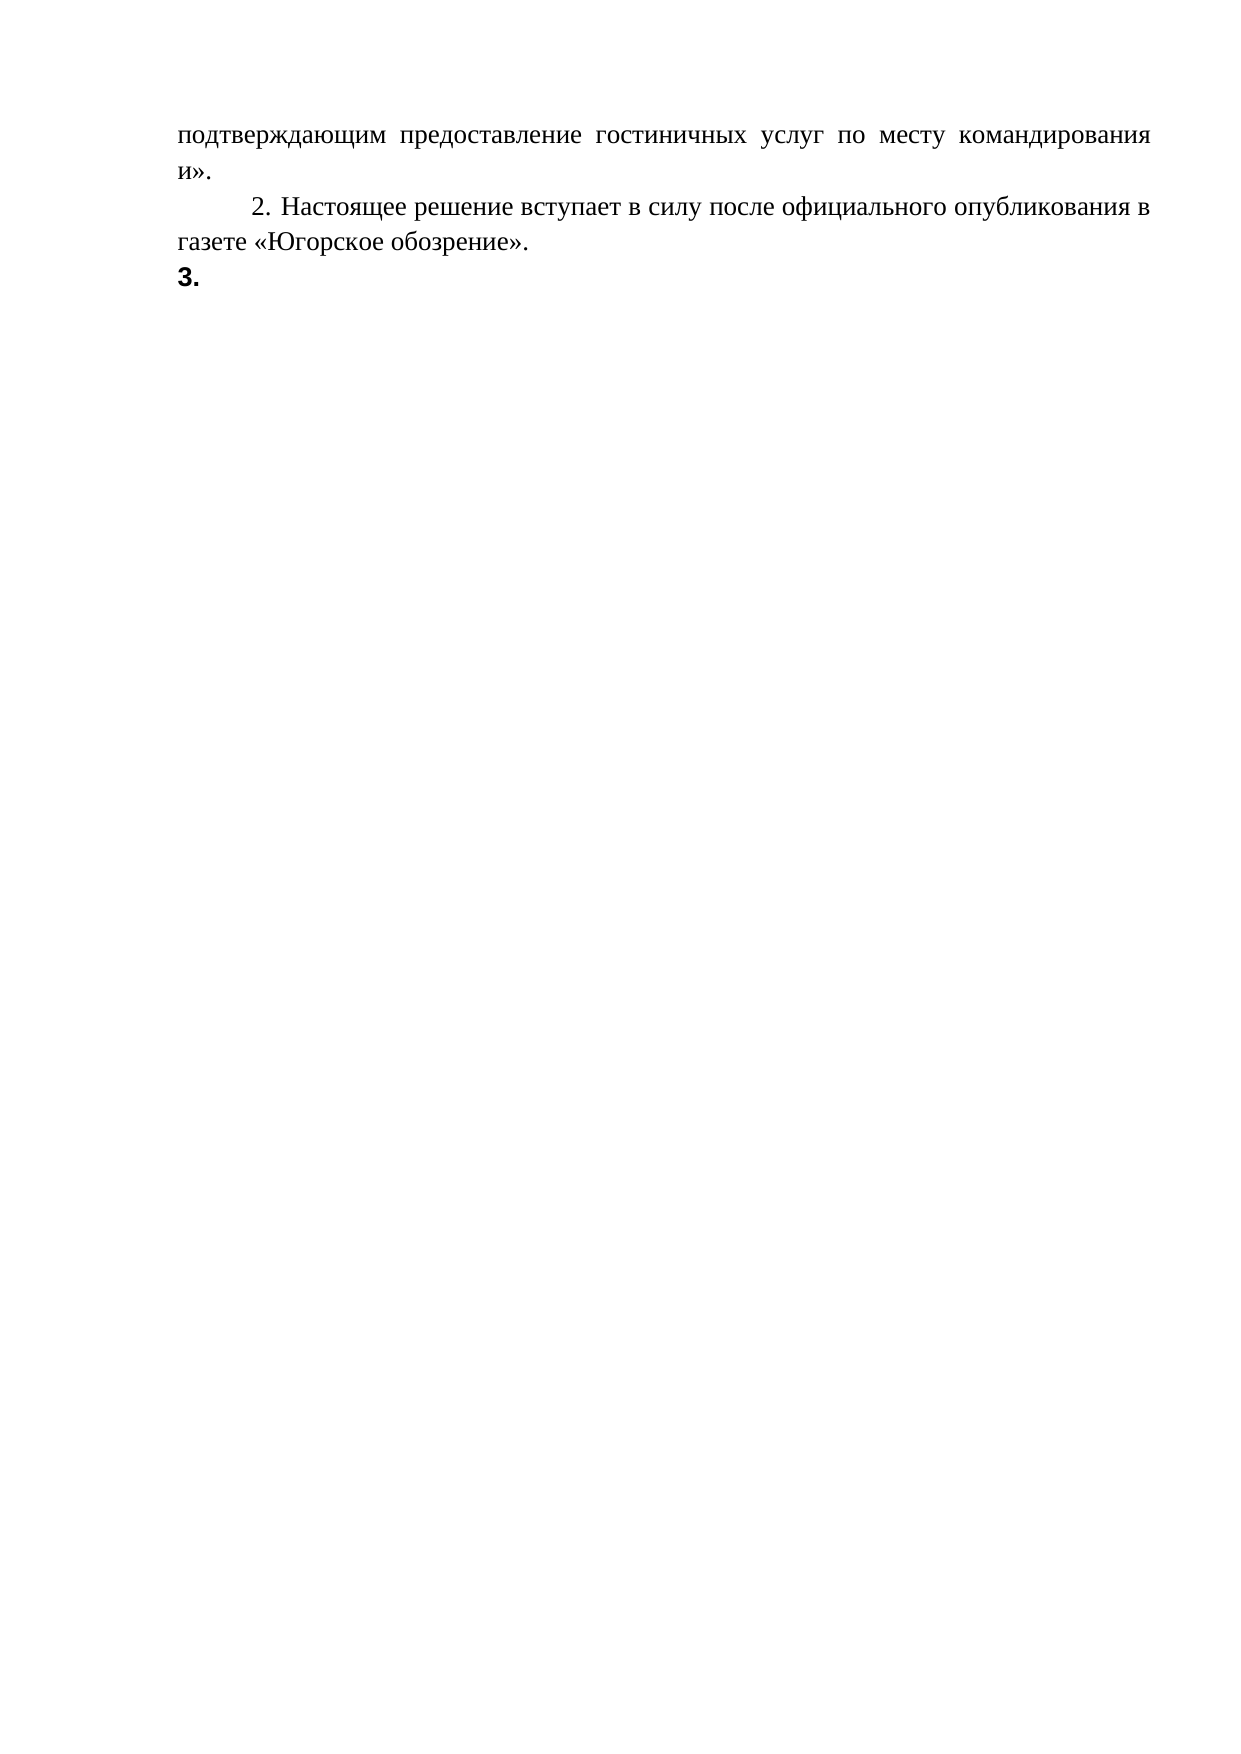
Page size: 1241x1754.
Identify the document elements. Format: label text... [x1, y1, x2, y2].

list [177, 118, 1152, 185]
list Настоящее решение вступает в силу после официального опубликования в газете «Югорское обозрение». [177, 189, 1152, 256]
